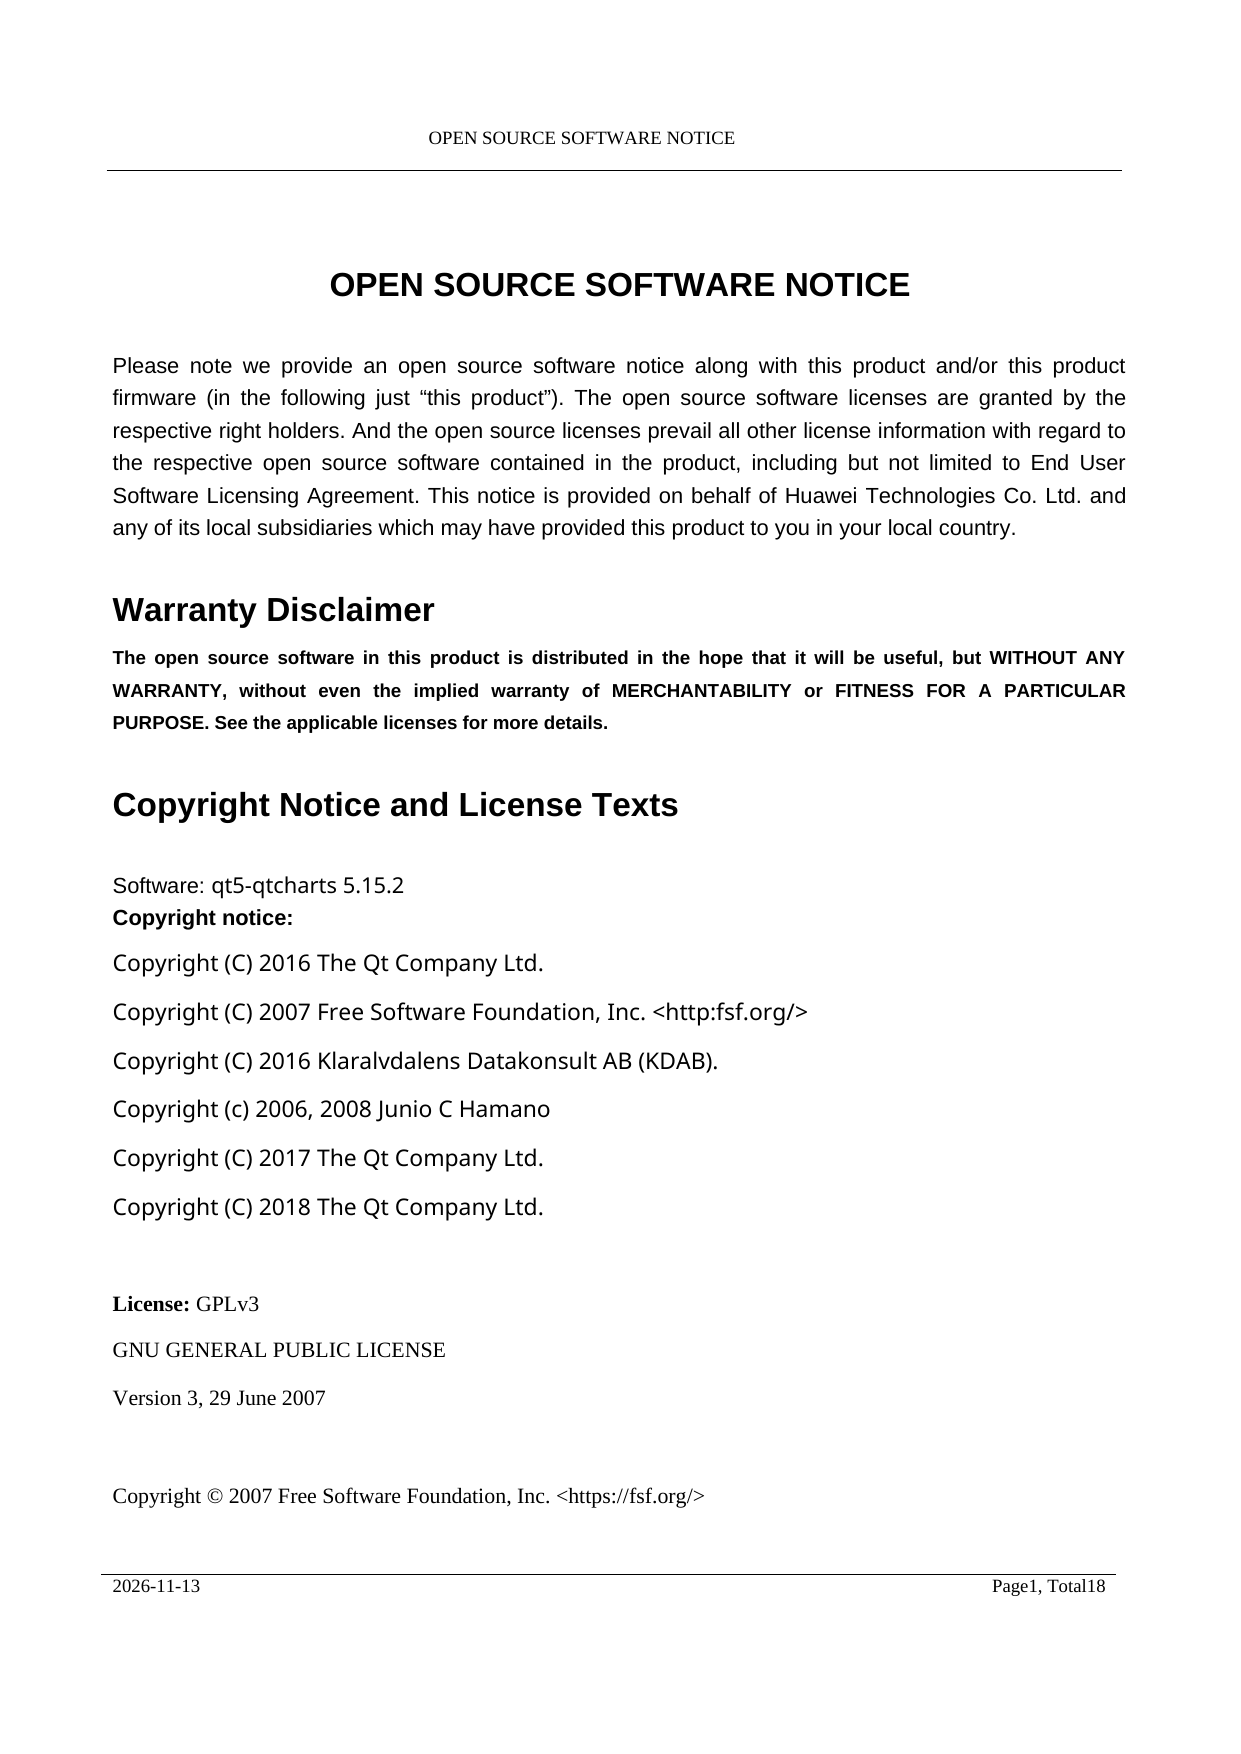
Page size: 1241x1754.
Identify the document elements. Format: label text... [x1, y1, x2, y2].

text Copyright Notice and License Texts [112, 771, 1128, 836]
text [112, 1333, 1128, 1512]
text Copyright (C) 2016 The Qt Company Ltd. Copyright (C) 2007 Free Software Foundation, Inc. <http:fsf.org/> Copyright (C) 2016 Klaralvdalens Datakonsult AB (KDAB). Copyright (c) 2006, 2008 Junio C Hamano Copyright (C) 2017 The Qt Company Ltd. Copyright (C) 2018 The Qt Company Ltd. [112, 947, 1128, 1272]
text OPEN SOURCE SOFTWARE NOTICE [112, 251, 1128, 316]
text Software: qt5-qtcharts 5.15.2 [112, 869, 1128, 901]
text The open source software in this product is distributed in the hope that it will be useful, but WITHOUT ANY WARRANTY, without even the implied warranty of MERCHANTABILITY or FITNESS FOR A PARTICULAR PURPOSE. See the applicable licenses for more details. [112, 641, 1128, 739]
text License: GPLv3 [112, 1288, 1128, 1320]
text Copyright notice: [112, 901, 1128, 934]
text Please note we provide an open source software notice along with this product and/or this product firmware (in the following just “this product”). The open source software licenses are granted by the respective right holders. And the open source licenses prevail all other license information with regard to the respective open source software contained in the product, including but not limited to End User Software Licensing Agreement. This notice is provided on behalf of Huawei Technologies Co. Ltd. and any of its local subsidiaries which may have provided this product to you in your local country. [112, 349, 1128, 544]
text Warranty Disclaimer [112, 576, 1128, 641]
